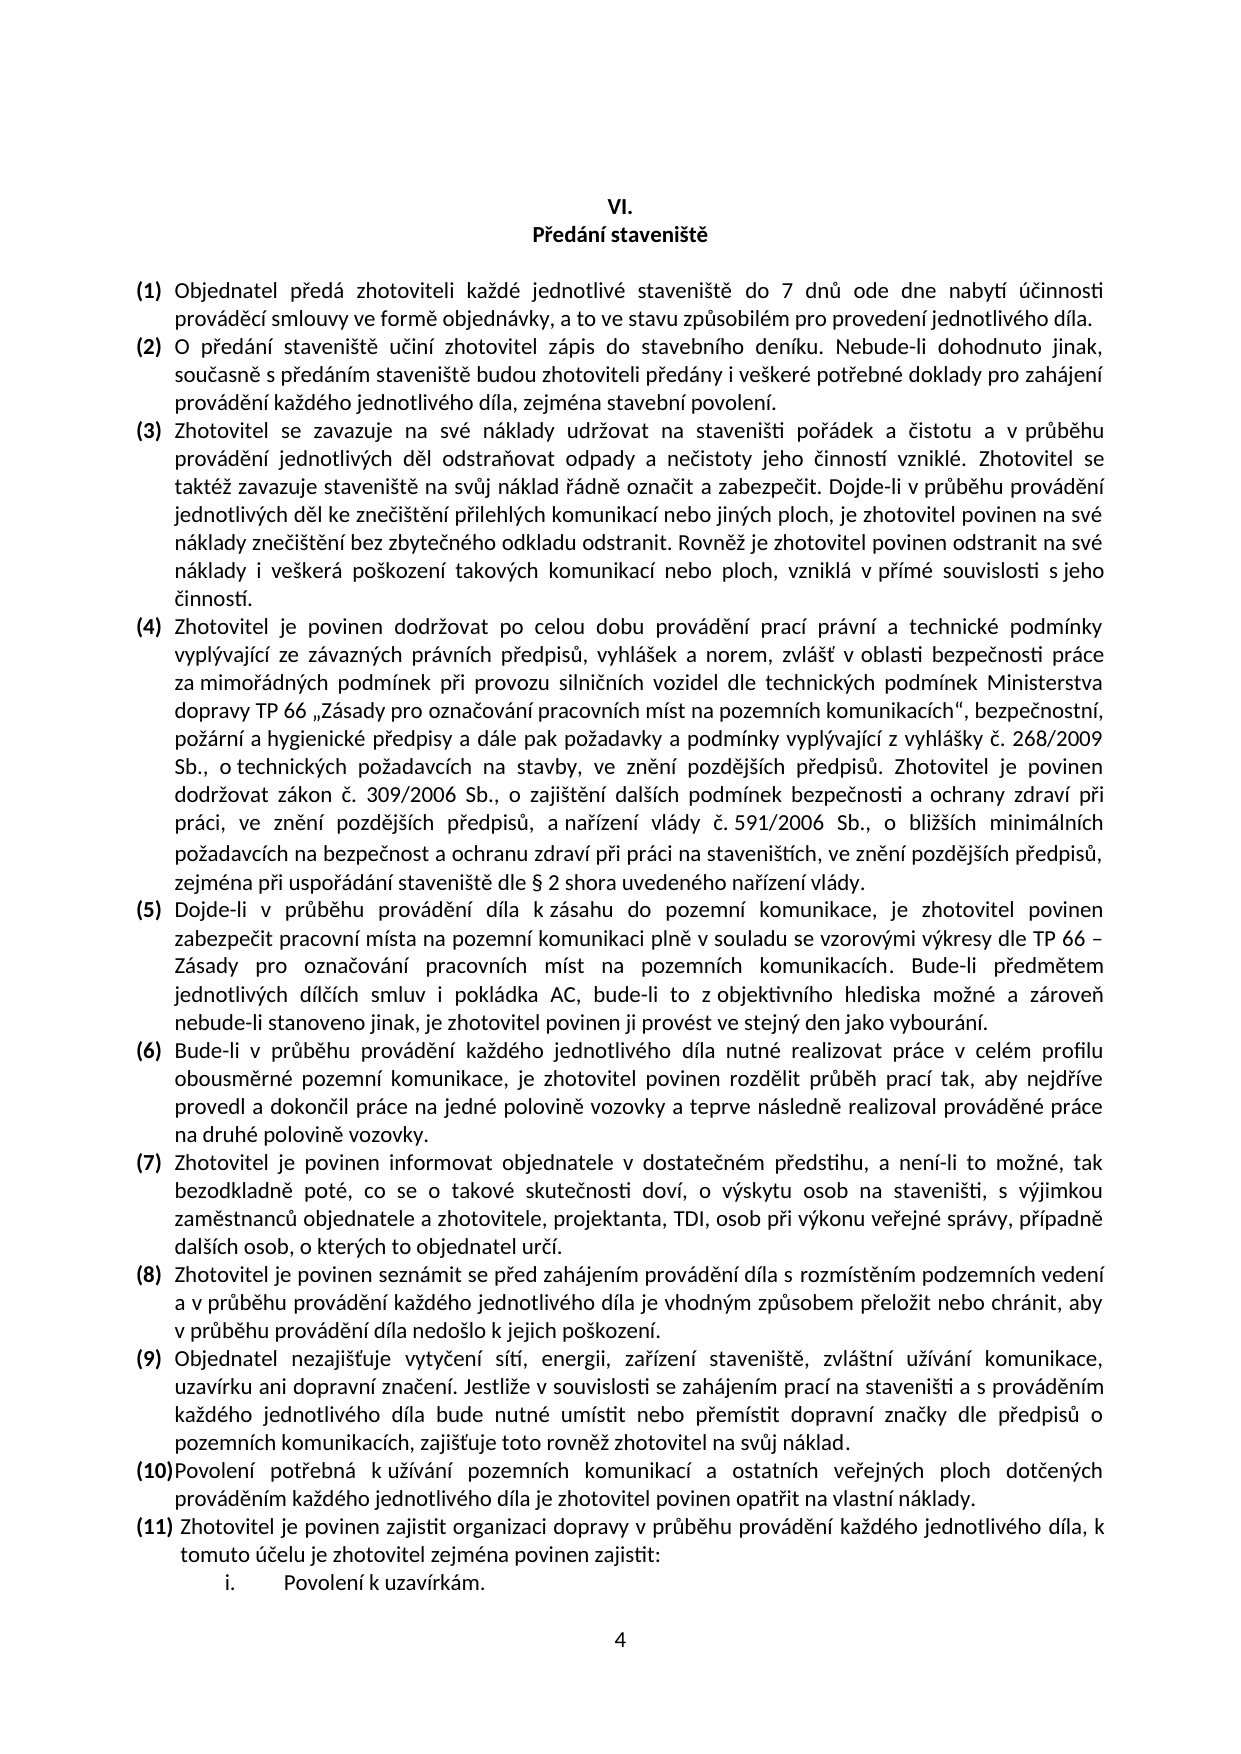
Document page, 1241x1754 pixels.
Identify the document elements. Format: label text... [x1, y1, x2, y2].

list Zhotovitel je povinen zajistit organizaci dopravy v průběhu provádění každého jednotlivého díla, k tomuto účelu je zhotovitel zejména povinen zajistit: [136, 1512, 1104, 1568]
text Předání staveniště [136, 220, 1104, 248]
list Zhotovitel se zavazuje na své náklady udržovat na staveništi pořádek a čistotu a v průběhu provádění jednotlivých děl odstraňovat odpady a nečistoty jeho činností vzniklé. Zhotovitel se taktéž zavazuje staveniště na svůj náklad řádně označit a zabezpečit. Dojde-li v průběhu provádění jednotlivých děl ke znečištění přilehlých komunikací nebo jiných ploch, je zhotovitel povinen na své náklady znečištění bez zbytečného odkladu odstranit. Rovněž je zhotovitel povinen odstranit na své náklady i veškerá poškození takových komunikací nebo ploch, vzniklá v přímé souvislosti s jeho činností. [136, 416, 1104, 612]
list Dojde-li v průběhu provádění díla k zásahu do pozemní komunikace, je zhotovitel povinen zabezpečit pracovní místa na pozemní komunikaci plně v souladu se vzorovými výkresy dle TP 66 – Zásady pro označování pracovních míst na pozemních komunikacích. Bude-li předmětem jednotlivých dílčích smluv i pokládka AC, bude-li to z objektivního hlediska možné a zároveň nebude-li stanoveno jinak, je zhotovitel povinen ji provést ve stejný den jako vybourání. [136, 896, 1104, 1036]
list O předání staveniště učiní zhotovitel zápis do stavebního deníku. Nebude-li dohodnuto jinak, současně s předáním staveniště budou zhotoviteli předány i veškeré potřebné doklady pro zahájení provádění každého jednotlivého díla, zejména stavební povolení. [136, 332, 1104, 416]
list Zhotovitel je povinen seznámit se před zahájením provádění díla s rozmístěním podzemních vedení a v průběhu provádění každého jednotlivého díla je vhodným způsobem přeložit nebo chránit, aby v průběhu provádění díla nedošlo k jejich poškození. [136, 1260, 1104, 1344]
text i. Povolení k uzavírkám. [136, 1568, 1104, 1596]
list Zhotovitel je povinen informovat objednatele v dostatečném předstihu, a není-li to možné, tak bezodkladně poté, co se o takové skutečnosti doví, o výskytu osob na staveništi, s výjimkou zaměstnanců objednatele a zhotovitele, projektanta, TDI, osob při výkonu veřejné správy, případně dalších osob, o kterých to objednatel určí. [136, 1148, 1104, 1260]
list Objednatel předá zhotoviteli každé jednotlivé staveniště do 7 dnů ode dne nabytí účinnosti prováděcí smlouvy ve formě objednávky, a to ve stavu způsobilém pro provedení jednotlivého díla. [136, 276, 1104, 332]
list Zhotovitel je povinen dodržovat po celou dobu provádění prací právní a technické podmínky vyplývající ze závazných právních předpisů, vyhlášek a norem, zvlášť v oblasti bezpečnosti práce za mimořádných podmínek při provozu silničních vozidel dle technických podmínek Ministerstva dopravy TP 66 „Zásady pro označování pracovních míst na pozemních komunikacích“, bezpečnostní, požární a hygienické předpisy a dále pak požadavky a podmínky vyplývající z vyhlášky č. 268/2009 Sb., o technických požadavcích na stavby, ve znění pozdějších předpisů. Zhotovitel je povinen dodržovat zákon č. 309/2006 Sb., o zajištění dalších podmínek bezpečnosti a ochrany zdraví při práci, ve znění pozdějších předpisů, a nařízení vlády č. 591/2006 Sb., o bližších minimálních požadavcích na bezpečnost a ochranu zdraví při práci na staveništích, ve znění pozdějších předpisů, zejména při uspořádání staveniště dle § 2 shora uvedeného nařízení vlády. [136, 612, 1104, 896]
list Bude-li v průběhu provádění každého jednotlivého díla nutné realizovat práce v celém profilu obousměrné pozemní komunikace, je zhotovitel povinen rozdělit průběh prací tak, aby nejdříve provedl a dokončil práce na jedné polovině vozovky a teprve následně realizoval prováděné práce na druhé polovině vozovky. [136, 1036, 1104, 1148]
list Povolení potřebná k užívání pozemních komunikací a ostatních veřejných ploch dotčených prováděním každého jednotlivého díla je zhotovitel povinen opatřit na vlastní náklady. [136, 1456, 1104, 1512]
list Objednatel nezajišťuje vytyčení sítí, energii, zařízení staveniště, zvláštní užívání komunikace, uzavírku ani dopravní značení. Jestliže v souvislosti se zahájením prací na staveništi a s prováděním každého jednotlivého díla bude nutné umístit nebo přemístit dopravní značky dle předpisů o pozemních komunikacích, zajišťuje toto rovněž zhotovitel na svůj náklad. [136, 1344, 1104, 1456]
